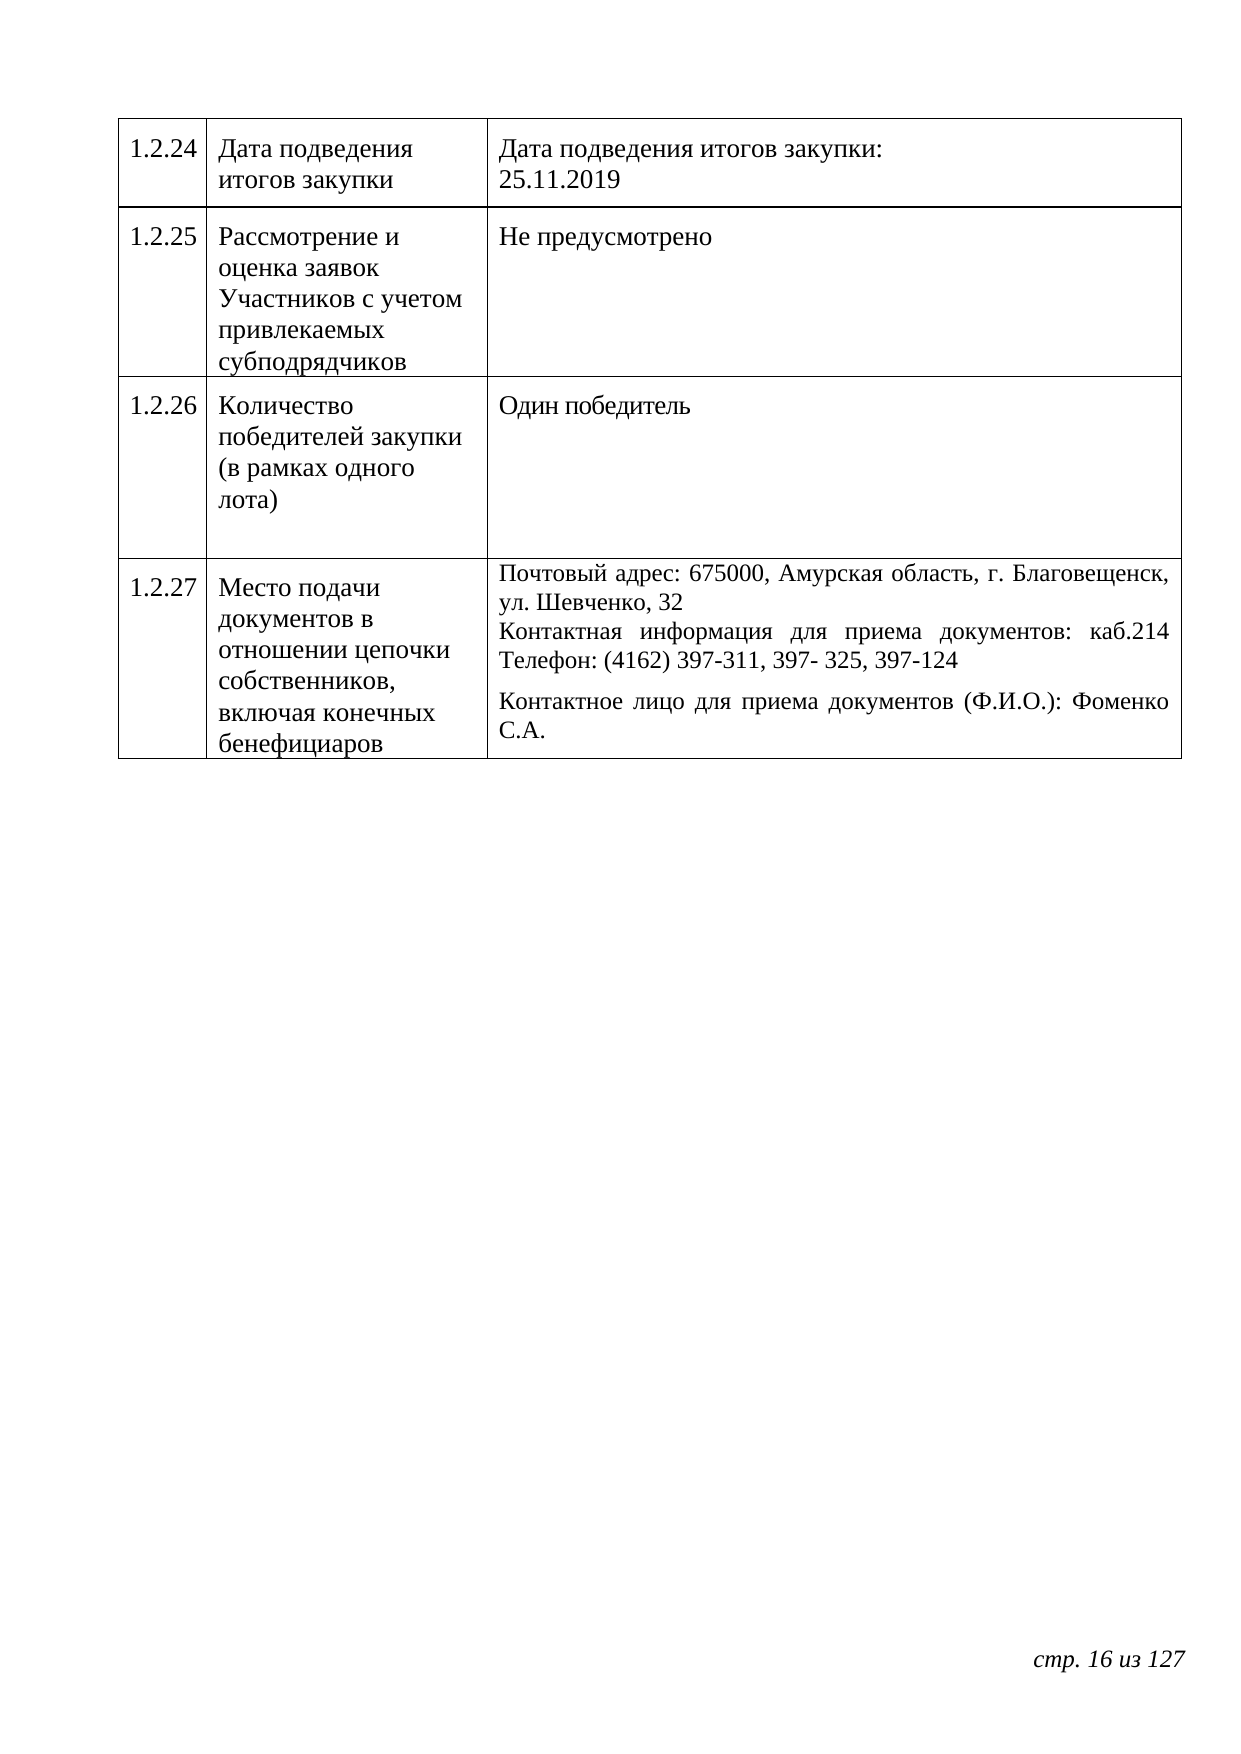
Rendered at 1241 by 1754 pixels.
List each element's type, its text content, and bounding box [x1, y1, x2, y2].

table_cell [119, 559, 206, 758]
table_cell [119, 208, 206, 376]
table_cell Количество победителей закупки (в рамках одного лота) [207, 377, 487, 557]
table_cell [119, 119, 206, 206]
table_cell [119, 377, 206, 557]
table_cell Почтовый адрес: 675000, Амурская область, г. Благовещенск, ул. Шевченко, 32 Контактная информация для приема документов: каб.214 Телефон: (4162) 397-311, 397- 325, 397-124 Контактное лицо для приема документов (Ф.И.О.): Фоменко С.А. [488, 559, 1181, 758]
table_cell Место подачи документов в отношении цепочки собственников, включая конечных бенефициаров [207, 559, 487, 758]
table_cell Один победитель [488, 377, 1181, 557]
table_cell Дата подведения итогов закупки [207, 119, 487, 206]
table_cell Рассмотрение и оценка заявок Участников с учетом привлекаемых субподрядчиков [207, 208, 487, 376]
table_cell Дата подведения итогов закупки: 25.11.2019 [488, 119, 1181, 206]
table_cell Не предусмотрено [488, 208, 1181, 376]
